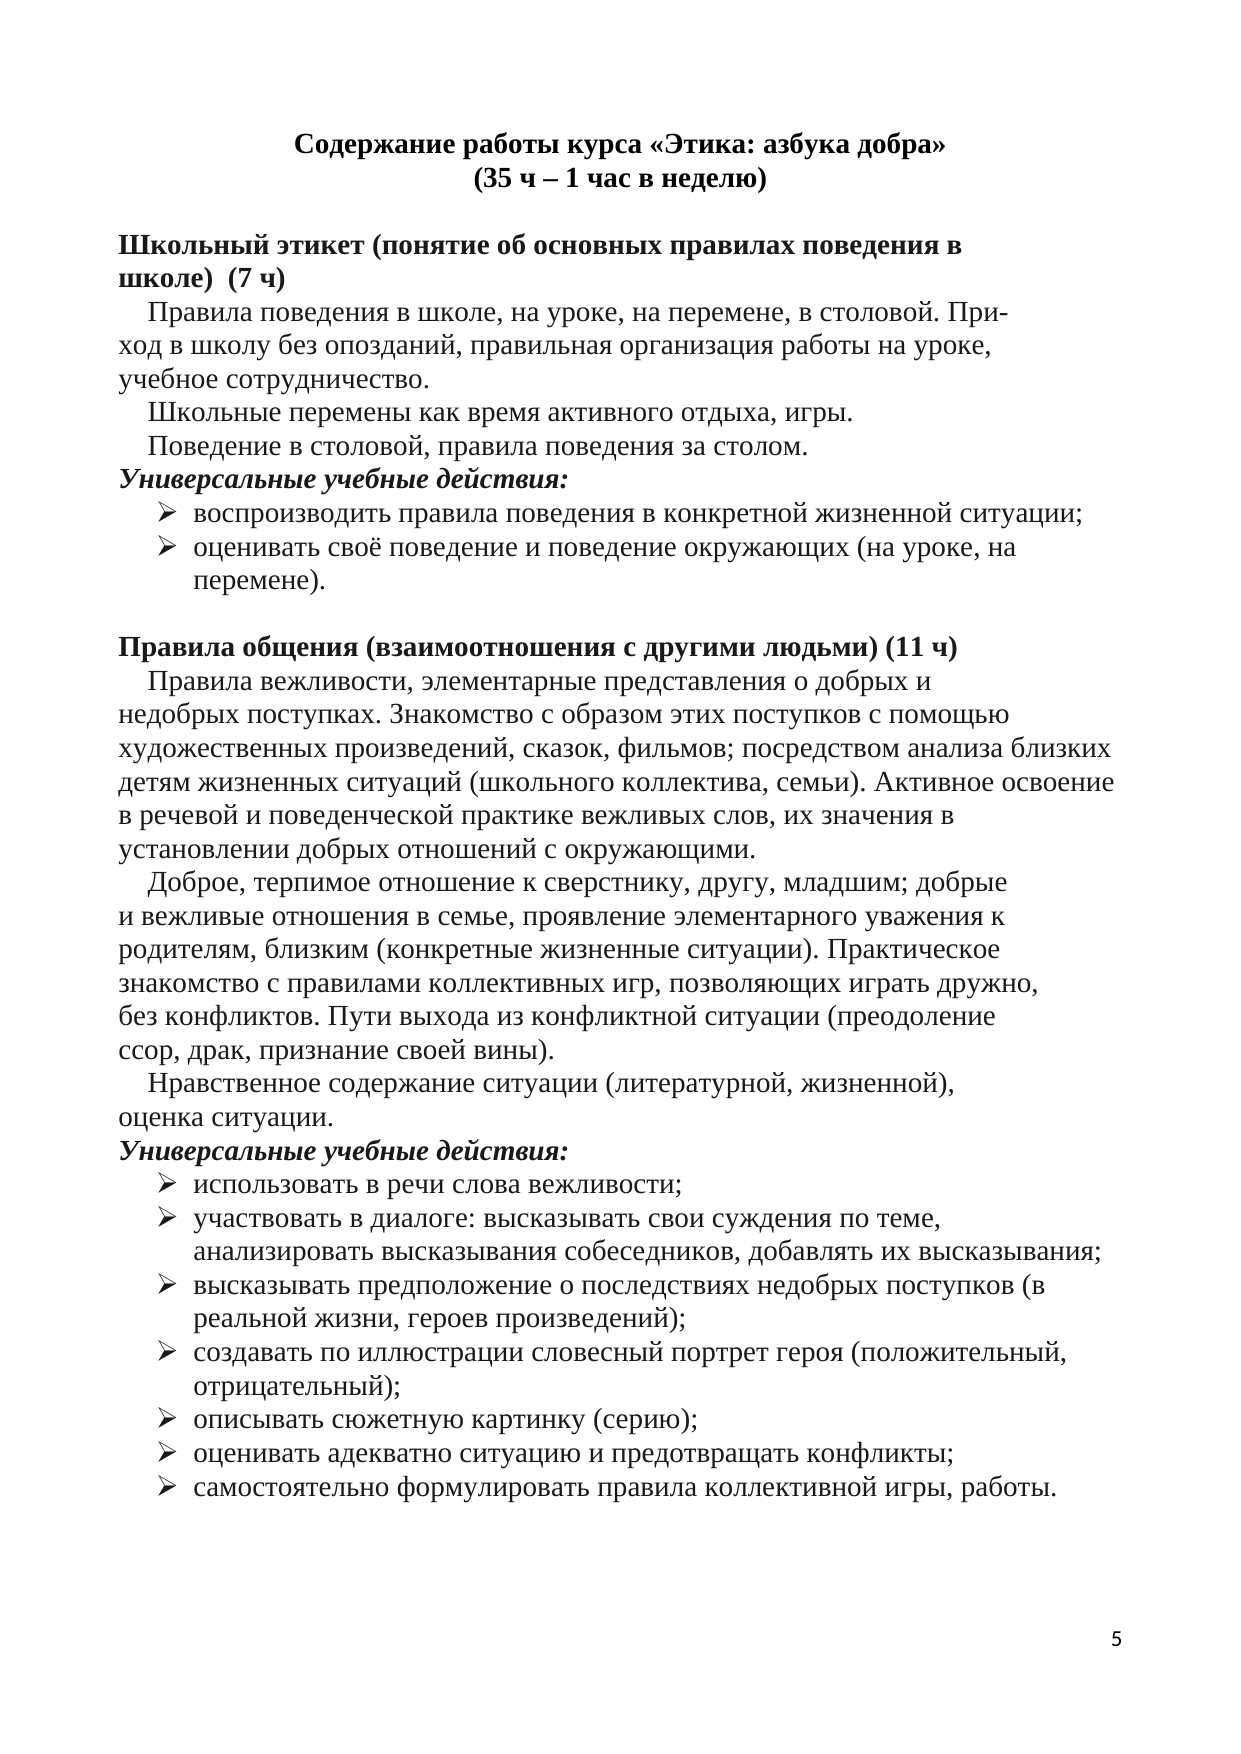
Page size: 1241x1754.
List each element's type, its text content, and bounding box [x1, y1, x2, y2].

list оценивать своё поведение и поведение окружающих (на уроке, на перемене). [156, 529, 1122, 596]
list участвовать в диалоге: высказывать свои суждения по теме, анализировать высказывания собеседников, добавлять их высказывания; [156, 1200, 1122, 1267]
text оценка ситуации. [118, 1099, 1122, 1133]
list создавать по иллюстрации словесный портрет героя (положительный, отрицательный); [156, 1334, 1122, 1401]
text Содержание работы курса «Этика: азбука добра» (35 ч – 1 час в неделю) [118, 126, 1122, 193]
text Поведение в столовой, правила поведения за столом. [118, 428, 1122, 462]
text Правила вежливости, элементарные представления о добрых и [118, 663, 1122, 697]
text Универсальные учебные действия: [118, 462, 1122, 495]
list самостоятельно формулировать правила коллективной игры, работы. [156, 1469, 1122, 1502]
text ход в школу без опозданий, правильная организация работы на уроке, [118, 327, 1122, 361]
text школе) (7 ч) [118, 260, 1122, 294]
text родителям, близким (конкретные жизненные ситуации). Практическое [118, 931, 1122, 965]
text Школьный этикет (понятие об основных правилах поведения в [118, 227, 1122, 260]
list воспроизводить правила поведения в конкретной жизненной ситуации; [156, 495, 1122, 529]
text Правила общения (взаимоотношения с другими людьми) (11 ч) [118, 629, 1122, 663]
list описывать сюжетную картинку (серию); [156, 1401, 1122, 1435]
text Правила поведения в школе, на уроке, на перемене, в столовой. При- [118, 294, 1122, 327]
text недобрых поступках. Знакомство с образом этих поступков с помощью художественных произведений, сказок, фильмов; посредством анализа близких детям жизненных ситуаций (школьного коллектива, семьи). Активное освоение в речевой и поведенческой практике вежливых слов, их значения в установлении добрых отношений с окружающими. [118, 697, 1122, 864]
list использовать в речи слова вежливости; [156, 1166, 1122, 1200]
text без конфликтов. Пути выхода из конфликтной ситуации (преодоление [118, 998, 1122, 1032]
text знакомство с правилами коллективных игр, позволяющих играть дружно, [118, 965, 1122, 998]
list высказывать предположение о последствиях недобрых поступков (в реальной жизни, героев произведений); [156, 1267, 1122, 1334]
text Универсальные учебные действия: [118, 1133, 1122, 1166]
text учебное сотрудничество. [118, 361, 1122, 394]
text Школьные перемены как время активного отдыха, игры. [118, 394, 1122, 428]
text Доброе, терпимое отношение к сверстнику, другу, младшим; добрые [118, 864, 1122, 898]
text и вежливые отношения в семье, проявление элементарного уважения к [118, 898, 1122, 931]
text ссор, драк, признание своей вины). [118, 1032, 1122, 1066]
text Нравственное содержание ситуации (литературной, жизненной), [118, 1066, 1122, 1099]
list оценивать адекватно ситуацию и предотвращать конфликты; [156, 1435, 1122, 1469]
